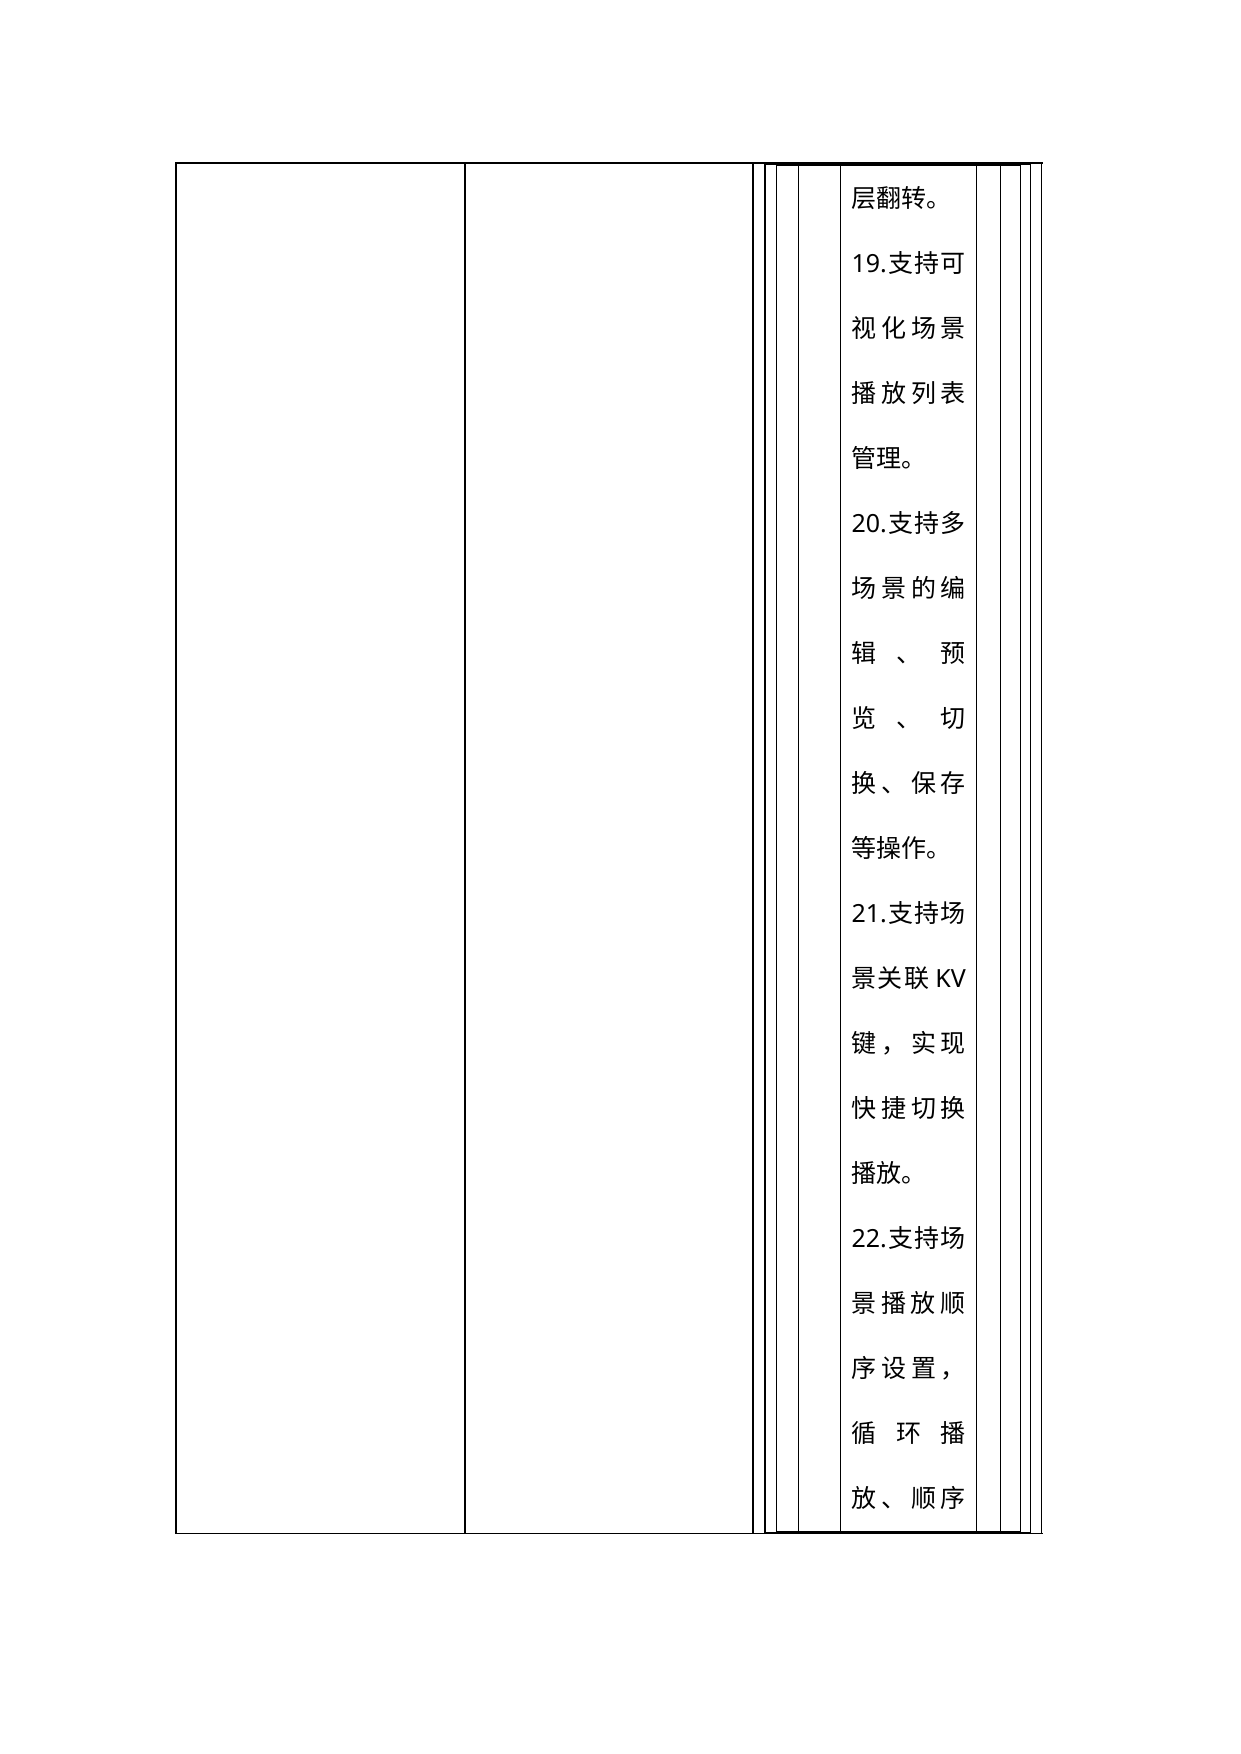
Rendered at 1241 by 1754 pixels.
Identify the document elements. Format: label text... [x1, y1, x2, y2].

table_cell [1001, 166, 1020, 1531]
table_cell [799, 166, 840, 1531]
table_cell [1021, 165, 1030, 1532]
table_cell [841, 166, 976, 1531]
table_cell [777, 166, 798, 1531]
table_cell [754, 164, 764, 1533]
table_cell [1031, 164, 1041, 1533]
table_cell [466, 164, 752, 1533]
table_cell [977, 166, 1000, 1531]
table_cell [766, 165, 776, 1532]
table_cell 1 [177, 164, 464, 1533]
